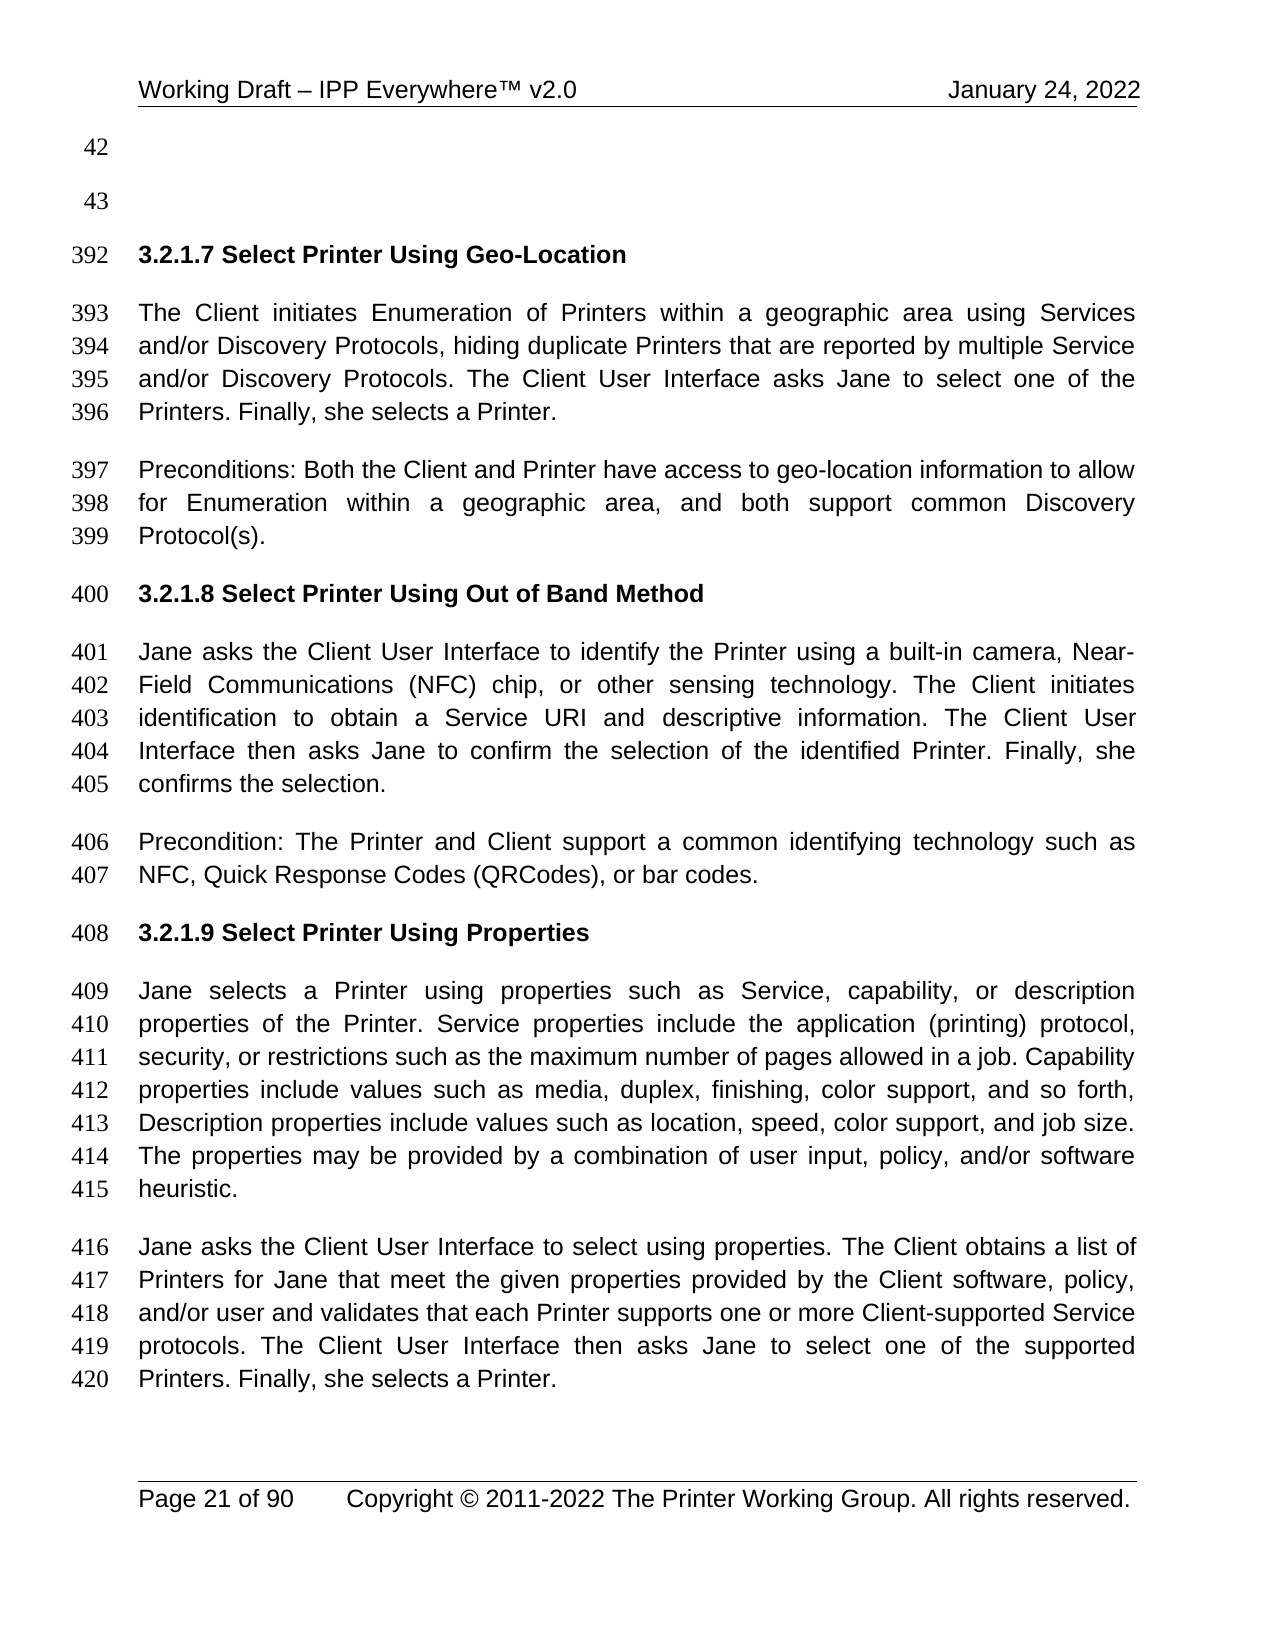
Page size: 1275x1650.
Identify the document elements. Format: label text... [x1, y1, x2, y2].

text Jane selects a Printer using properties such as Service, capability, or description properties of the Printer. Service properties include the application (printing) protocol, security, or restrictions such as the maximum number of pages allowed in a job. Capability properties include values such as media, duplex, finishing, color support, and so forth, Description properties include values such as location, speed, color support, and job size. The properties may be provided by a combination of user input, policy, and/or software heuristic. [138, 976, 1137, 1203]
text Jane asks the Client User Interface to identify the Printer using a built-in camera, Near-Field Communications (NFC) chip, or other sensing technology. The Client initiates identification to obtain a Service URI and descriptive information. The Client User Interface then asks Jane to confirm the selection of the identified Printer. Finally, she confirms the selection. [138, 637, 1137, 798]
text Precondition: The Printer and Client support a common identifying technology such as NFC, Quick Response Codes (QRCodes), or bar codes. [138, 827, 1137, 889]
text Select Printer Using Properties [138, 918, 1137, 947]
text Jane asks the Client User Interface to select using properties. The Client obtains a list of Printers for Jane that meet the given properties provided by the Client software, policy, and/or user and validates that each Printer supports one or more Client-supported Service protocols. The Client User Interface then asks Jane to select one of the supported Printers. Finally, she selects a Printer. [138, 1232, 1137, 1393]
text Preconditions: Both the Client and Printer have access to geo-location information to allow for Enumeration within a geographic area, and both support common Discovery Protocol(s). [138, 455, 1137, 549]
text Select Printer Using Out of Band Method [138, 579, 1137, 608]
text The Client initiates Enumeration of Printers within a geographic area using Services and/or Discovery Protocols, hiding duplicate Printers that are reported by multiple Service and/or Discovery Protocols. The Client User Interface asks Jane to select one of the Printers. Finally, she selects a Printer. [138, 298, 1137, 426]
text Select Printer Using Geo-Location [138, 240, 1137, 268]
